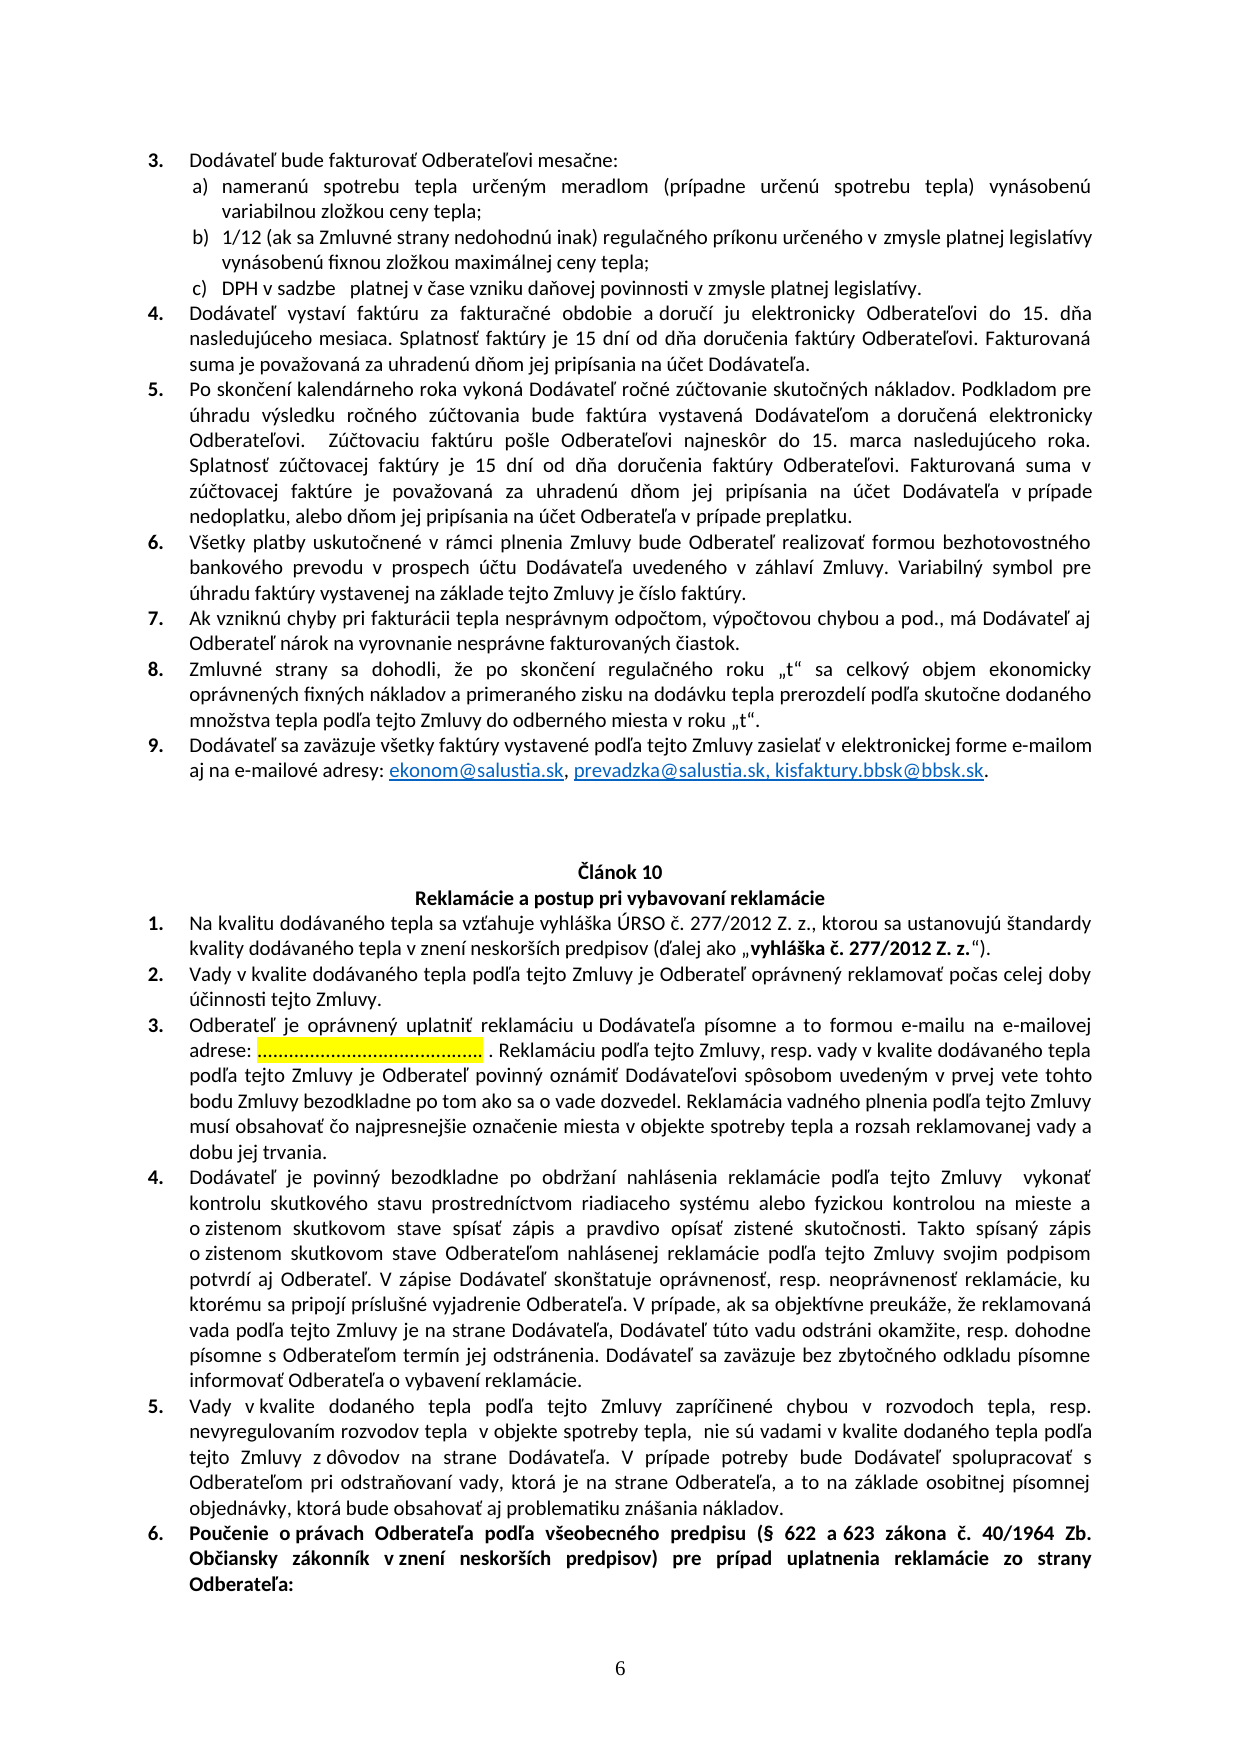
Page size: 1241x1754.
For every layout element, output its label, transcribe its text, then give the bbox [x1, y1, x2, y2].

list Dodávateľ je povinný bezodkladne po obdržaní nahlásenia reklamácie podľa tejto Zmluvy vykonať kontrolu skutkového stavu prostredníctvom riadiaceho systému alebo fyzickou kontrolou na mieste a o zistenom skutkovom stave spísať zápis a pravdivo opísať zistené skutočnosti. Takto spísaný zápis o zistenom skutkovom stave Odberateľom nahlásenej reklamácie podľa tejto Zmluvy svojim podpisom potvrdí aj Odberateľ. V zápise Dodávateľ skonštatuje oprávnenosť, resp. neoprávnenosť reklamácie, ku ktorému sa pripojí príslušné vyjadrenie Odberateľa. V prípade, ak sa objektívne preukáže, že reklamovaná vada podľa tejto Zmluvy je na strane Dodávateľa, Dodávateľ túto vadu odstráni okamžite, resp. dohodne písomne s Odberateľom termín jej odstránenia. Dodávateľ sa zaväzuje bez zbytočného odkladu písomne informovať Odberateľa o vybavení reklamácie. [148, 1164, 1092, 1393]
list Po skončení kalendárneho roka vykoná Dodávateľ ročné zúčtovanie skutočných nákladov. Podkladom pre úhradu výsledku ročného zúčtovania bude faktúra vystavená Dodávateľom a doručená elektronicky Odberateľovi. Zúčtovaciu faktúru pošle Odberateľovi najneskôr do 15. marca nasledujúceho roka. Splatnosť zúčtovacej faktúry je 15 dní od dňa doručenia faktúry Odberateľovi. Fakturovaná suma v zúčtovacej faktúre je považovaná za uhradenú dňom jej pripísania na účet Dodávateľa v prípade nedoplatku, alebo dňom jej pripísania na účet Odberateľa v prípade preplatku. [148, 376, 1092, 529]
list 1/12 (ak sa Zmluvné strany nedohodnú inak) regulačného príkonu určeného v zmysle platnej legislatívy vynásobenú fixnou zložkou maximálnej ceny tepla; [192, 224, 1092, 275]
list DPH v sadzbe platnej v čase vzniku daňovej povinnosti v zmysle platnej legislatívy. [192, 275, 1092, 300]
list Všetky platby uskutočnené v rámci plnenia Zmluvy bude Odberateľ realizovať formou bezhotovostného bankového prevodu v prospech účtu Dodávateľa uvedeného v záhlaví Zmluvy. Variabilný symbol pre úhradu faktúry vystavenej na základe tejto Zmluvy je číslo faktúry. [148, 529, 1092, 605]
list Odberateľ je oprávnený uplatniť reklamáciu u Dodávateľa písomne a to formou e-mailu na e-mailovej adrese: ........................................... . Reklamáciu podľa tejto Zmluvy, resp. vady v kvalite dodávaného tepla podľa tejto Zmluvy je Odberateľ povinný oznámiť Dodávateľovi spôsobom uvedeným v prvej vete tohto bodu Zmluvy bezodkladne po tom ako sa o vade dozvedel. Reklamácia vadného plnenia podľa tejto Zmluvy musí obsahovať čo najpresnejšie označenie miesta v objekte spotreby tepla a rozsah reklamovanej vady a dobu jej trvania. [148, 1012, 1092, 1164]
list Na kvalitu dodávaného tepla sa vzťahuje vyhláška ÚRSO č. 277/2012 Z. z., ktorou sa ustanovujú štandardy kvality dodávaného tepla v znení neskorších predpisov (ďalej ako „vyhláška č. 277/2012 Z. z.“). [148, 910, 1092, 961]
list Vady v kvalite dodávaného tepla podľa tejto Zmluvy je Odberateľ oprávnený reklamovať počas celej doby účinnosti tejto Zmluvy. [148, 961, 1092, 1012]
list Dodávateľ bude fakturovať Odberateľovi mesačne: [148, 148, 1092, 173]
list Dodávateľ vystaví faktúru za fakturačné obdobie a doručí ju elektronicky Odberateľovi do 15. dňa nasledujúceho mesiaca. Splatnosť faktúry je 15 dní od dňa doručenia faktúry Odberateľovi. Fakturovaná suma je považovaná za uhradenú dňom jej pripísania na účet Dodávateľa. [148, 300, 1092, 376]
text Reklamácie a postup pri vybavovaní reklamácie [148, 885, 1092, 910]
list nameranú spotrebu tepla určeným meradlom (prípadne určenú spotrebu tepla) vynásobenú variabilnou zložkou ceny tepla; [192, 173, 1092, 224]
list Poučenie o právach Odberateľa podľa všeobecného predpisu (§ 622 a 623 zákona č. 40/1964 Zb. Občiansky zákonník v znení neskorších predpisov) pre prípad uplatnenia reklamácie zo strany Odberateľa: [148, 1520, 1092, 1596]
text Článok 10 [148, 859, 1092, 885]
list Ak vzniknú chyby pri fakturácii tepla nesprávnym odpočtom, výpočtovou chybou a pod., má Dodávateľ aj Odberateľ nárok na vyrovnanie nesprávne fakturovaných čiastok. [148, 605, 1092, 656]
list Dodávateľ sa zaväzuje všetky faktúry vystavené podľa tejto Zmluvy zasielať v elektronickej forme e-mailom aj na e-mailové adresy: ekonom@salustia.sk, prevadzka@salustia.sk, kisfaktury.bbsk@bbsk.sk. [148, 732, 1092, 783]
list Zmluvné strany sa dohodli, že po skončení regulačného roku „t“ sa celkový objem ekonomicky oprávnených fixných nákladov a primeraného zisku na dodávku tepla prerozdelí podľa skutočne dodaného množstva tepla podľa tejto Zmluvy do odberného miesta v roku „t“. [148, 656, 1092, 732]
list Vady v kvalite dodaného tepla podľa tejto Zmluvy zapríčinené chybou v rozvodoch tepla, resp. nevyregulovaním rozvodov tepla v objekte spotreby tepla, nie sú vadami v kvalite dodaného tepla podľa tejto Zmluvy z dôvodov na strane Dodávateľa. V prípade potreby bude Dodávateľ spolupracovať s Odberateľom pri odstraňovaní vady, ktorá je na strane Odberateľa, a to na základe osobitnej písomnej objednávky, ktorá bude obsahovať aj problematiku znášania nákladov. [148, 1393, 1092, 1520]
